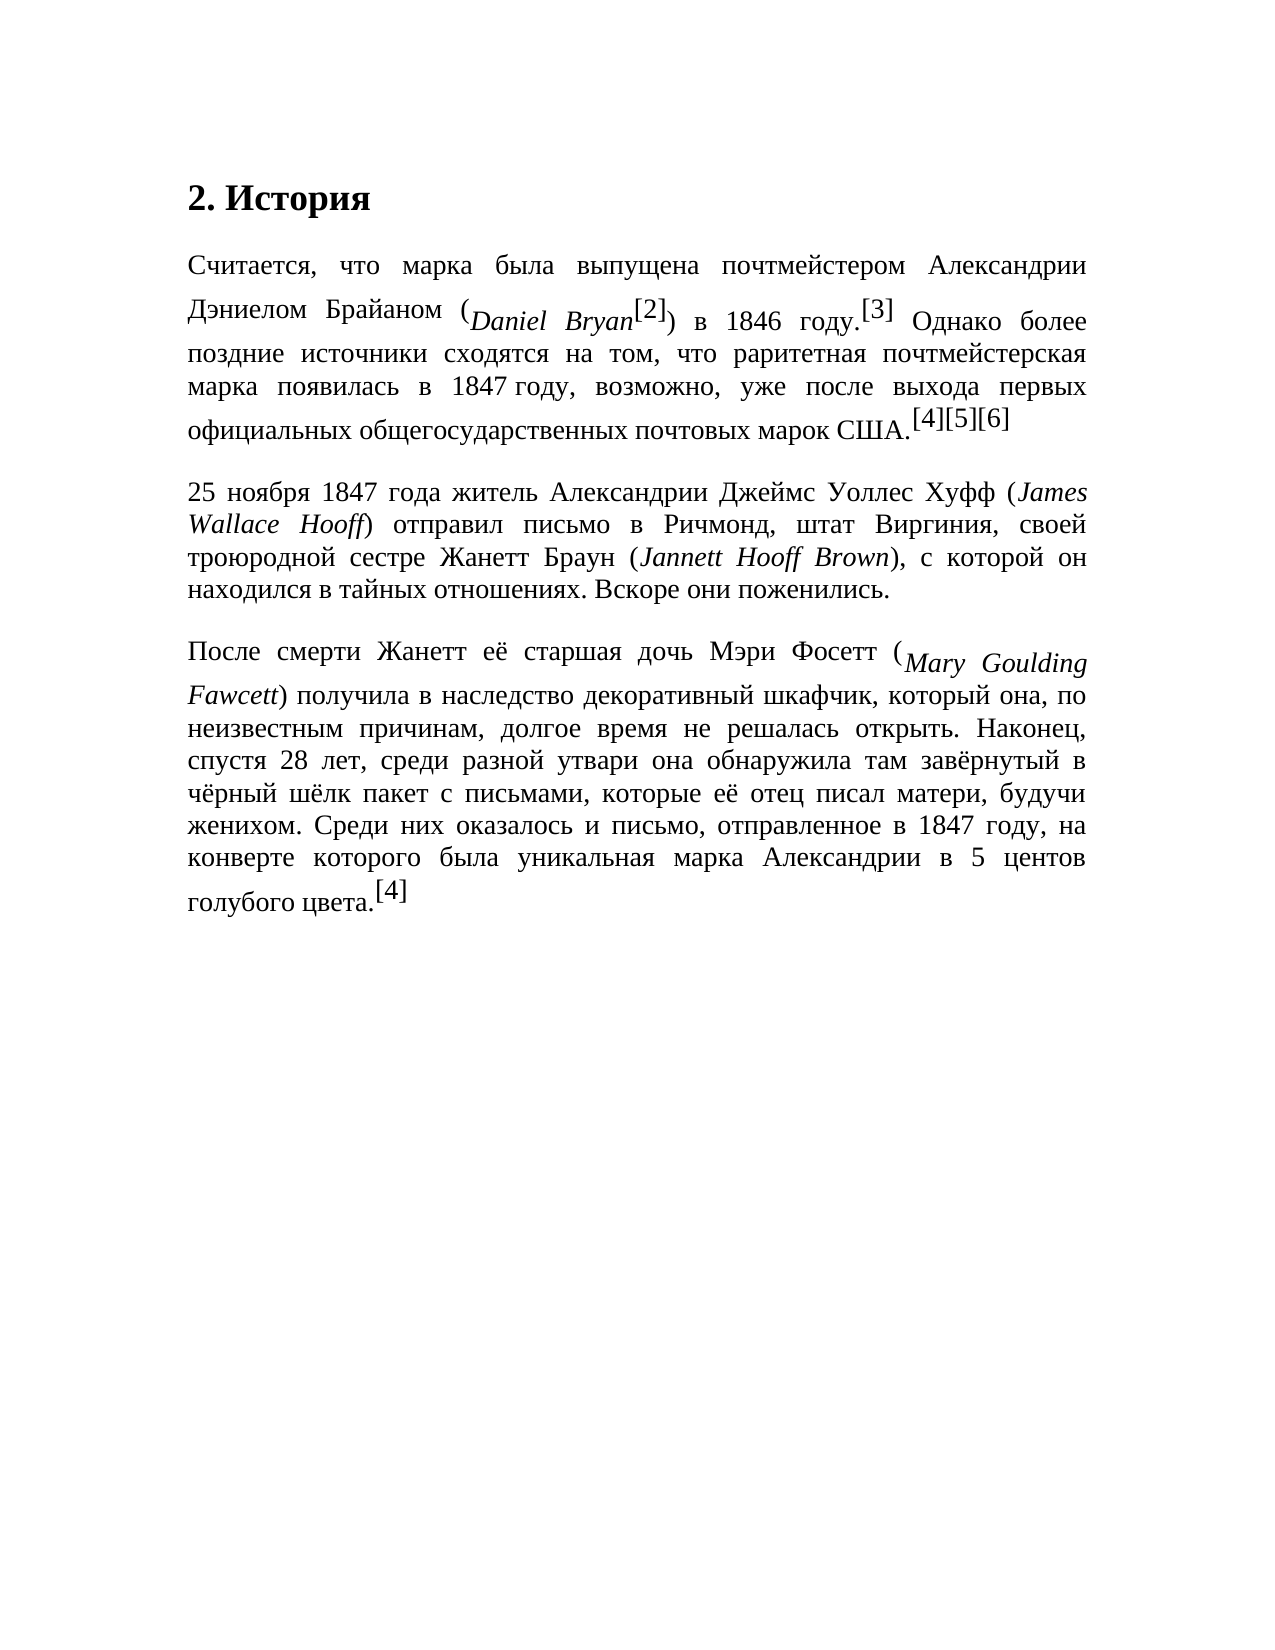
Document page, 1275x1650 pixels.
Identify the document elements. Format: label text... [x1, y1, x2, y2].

text 25 ноября 1847 года житель Александрии Джеймс Уоллес Хуфф (James Wallace Hooff) отправил письмо в Ричмонд, штат Виргиния, своей троюродной сестре Жанетт Браун (Jannett Hooff Brown), с которой он находился в тайных отношениях. Вскоре они поженились. [187, 475, 1087, 604]
text После смерти Жанетт её старшая дочь Мэри Фосетт (Mary Goulding Fawcett) получила в наследство декоративный шкафчик, который она, по неизвестным причинам, долгое время не решалась открыть. Наконец, спустя 28 лет, среди разной утвари она обнаружила там завёрнутый в чёрный шёлк пакет с письмами, которые её отец писал матери, будучи женихом. Среди них оказалось и письмо, отправленное в 1847 году, на конверте которого была уникальная марка Александрии в 5 центов голубого цвета.[4] [187, 634, 1087, 917]
list 2. История [187, 175, 1087, 218]
text Считается, что марка была выпущена почтмейстером Александрии Дэниелом Брайаном (Daniel Bryan[2]) в 1846 году.[3] Однако более поздние источники сходятся на том, что раритетная почтмейстерская марка появилась в 1847 году, возможно, уже после выхода первых официальных общегосударственных почтовых марок США.[4][5][6] [187, 248, 1087, 446]
